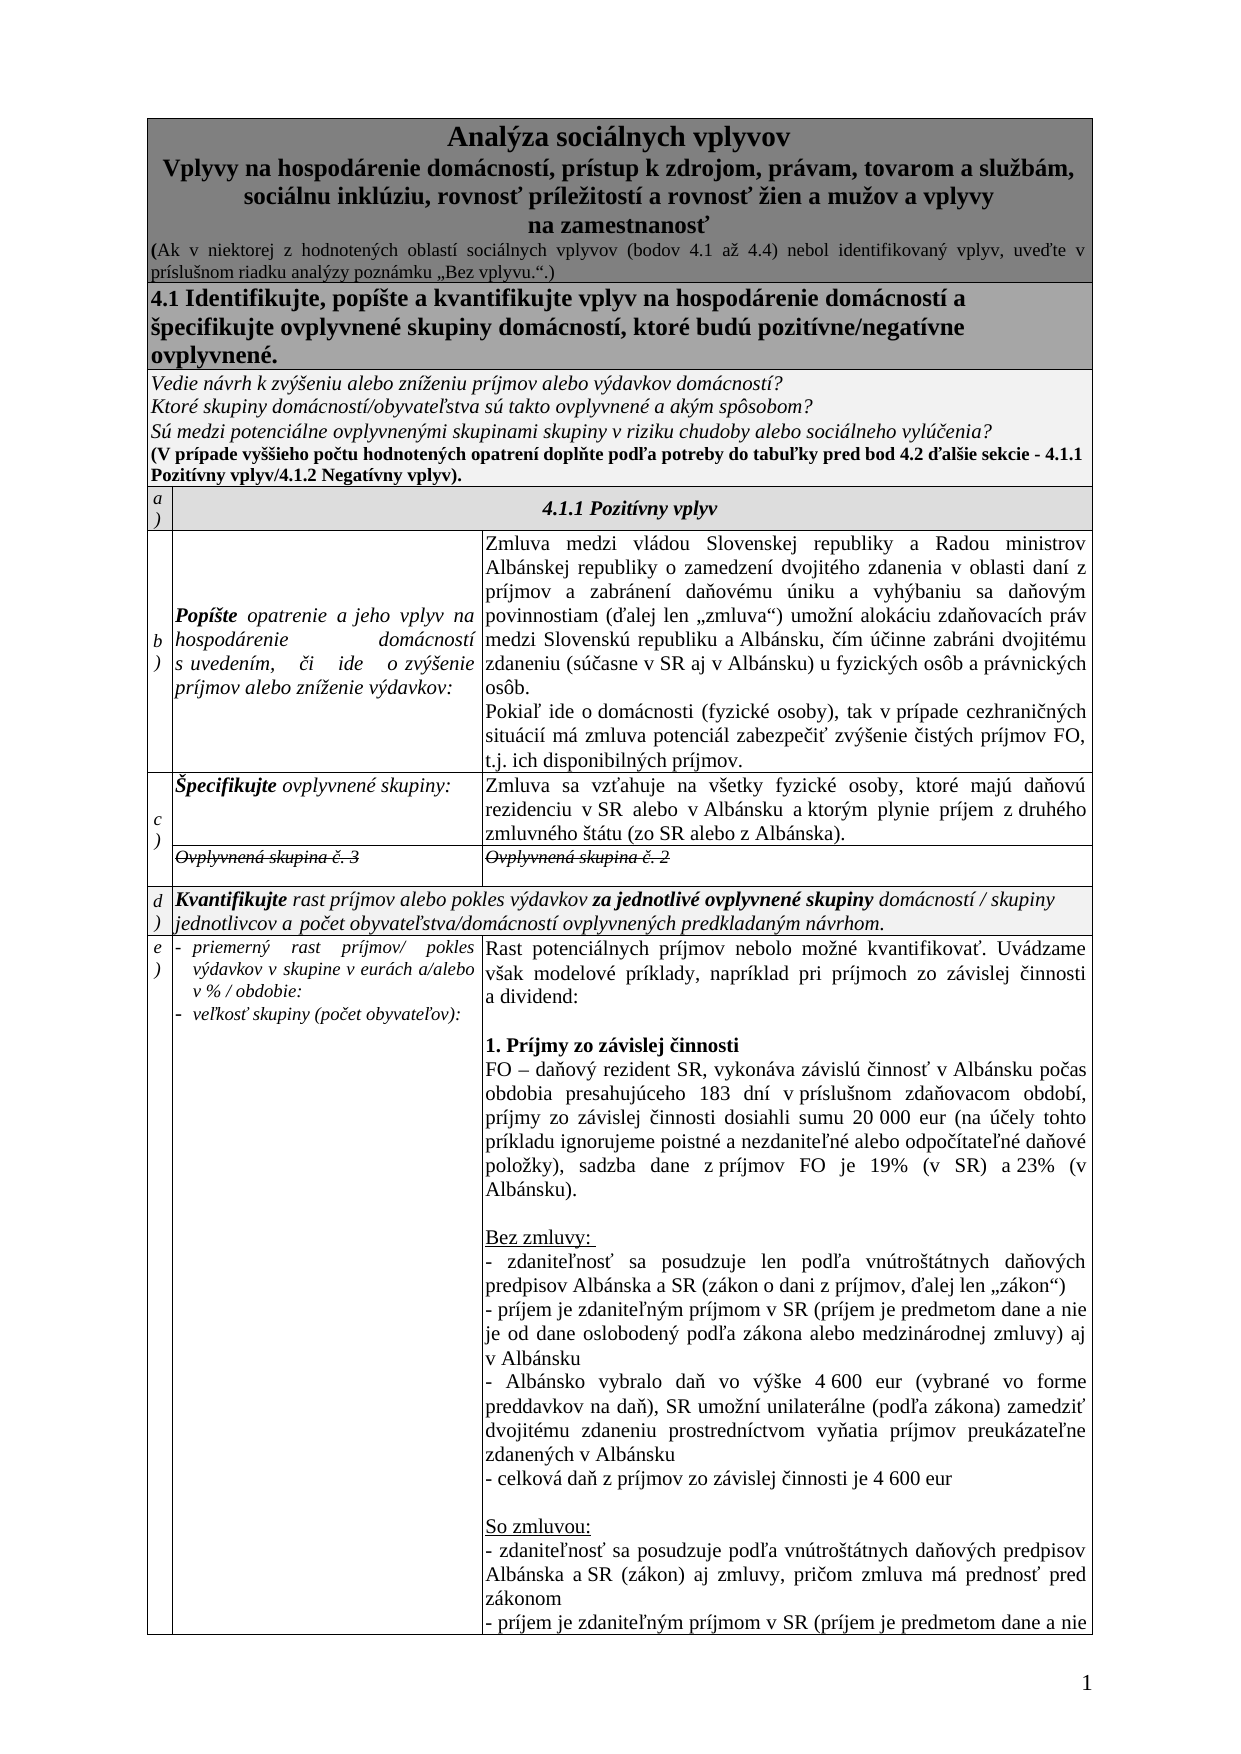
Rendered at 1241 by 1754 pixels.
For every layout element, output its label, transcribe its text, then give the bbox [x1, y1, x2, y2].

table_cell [483, 936, 1092, 1634]
table_cell Ovplyvnená skupina č. 2 [483, 846, 1092, 886]
table_header Analýza sociálnych vplyvov Vplyvy na hospodárenie domácností, prístup k zdrojom, právam, tovarom a službám, sociálnu inklúziu, rovnosť príležitostí a rovnosť žien a mužov a vplyvy na zamestnanosť (Ak v niektorej z hodnotených oblastí sociálnych vplyvov (bodov 4.1 až 4.4) nebol identifikovaný vplyv, uveďte v príslušnom riadku analýzy poznámku „Bez vplyvu.“.) [148, 119, 1092, 282]
table_cell Špecifikujte ovplyvnené skupiny: [173, 773, 482, 845]
table_cell d) [148, 887, 172, 935]
table_cell Kvantifikujte rast príjmov alebo pokles výdavkov za jednotlivé ovplyvnené skupiny domácností / skupiny jednotlivcov a počet obyvateľstva/domácností ovplyvnených predkladaným návrhom. [173, 887, 1092, 935]
table_cell 4.1.1 Pozitívny vplyv [173, 487, 1092, 530]
table_cell Zmluva sa vzťahuje na všetky fyzické osoby, ktoré majú daňovú rezidenciu v SR alebo v Albánsku a ktorým plynie príjem z druhého zmluvného štátu (zo SR alebo z Albánska). [483, 773, 1092, 845]
table_cell Vedie návrh k zvýšeniu alebo zníženiu príjmov alebo výdavkov domácností? Ktoré skupiny domácností/obyvateľstva sú takto ovplyvnené a akým spôsobom? Sú medzi potenciálne ovplyvnenými skupinami skupiny v riziku chudoby alebo sociálneho vylúčenia? (V prípade vyššieho počtu hodnotených opatrení doplňte podľa potreby do tabuľky pred bod 4.2 ďalšie sekcie - 4.1.1 Pozitívny vplyv/4.1.2 Negatívny vplyv). [148, 370, 1092, 486]
table_cell c) [148, 773, 172, 886]
table_cell Ovplyvnená skupina č. 3 [173, 846, 482, 886]
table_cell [173, 936, 482, 1634]
table_cell Zmluva medzi vládou Slovenskej republiky a Radou ministrov Albánskej republiky o zamedzení dvojitého zdanenia v oblasti daní z príjmov a zabránení daňovému úniku a vyhýbaniu sa daňovým povinnostiam (ďalej len „zmluva“) umožní alokáciu zdaňovacích práv medzi Slovenskú republiku a Albánsku, čím účinne zabráni dvojitému zdaneniu (súčasne v SR aj v Albánsku) u fyzických osôb a právnických osôb. Pokiaľ ide o domácnosti (fyzické osoby), tak v prípade cezhraničných situácií má zmluva potenciál zabezpečiť zvýšenie čistých príjmov FO, t.j. ich disponibilných príjmov. [483, 531, 1092, 772]
table_cell Popíšte opatrenie a jeho vplyv na hospodárenie domácností s uvedením, či ide o zvýšenie príjmov alebo zníženie výdavkov: [173, 531, 482, 772]
table_cell e) [148, 936, 172, 1634]
table_cell a) [148, 487, 172, 530]
table_cell b) [148, 531, 172, 772]
table_cell 4.1 Identifikujte, popíšte a kvantifikujte vplyv na hospodárenie domácností a špecifikujte ovplyvnené skupiny domácností, ktoré budú pozitívne/negatívne ovplyvnené. [148, 283, 1092, 369]
